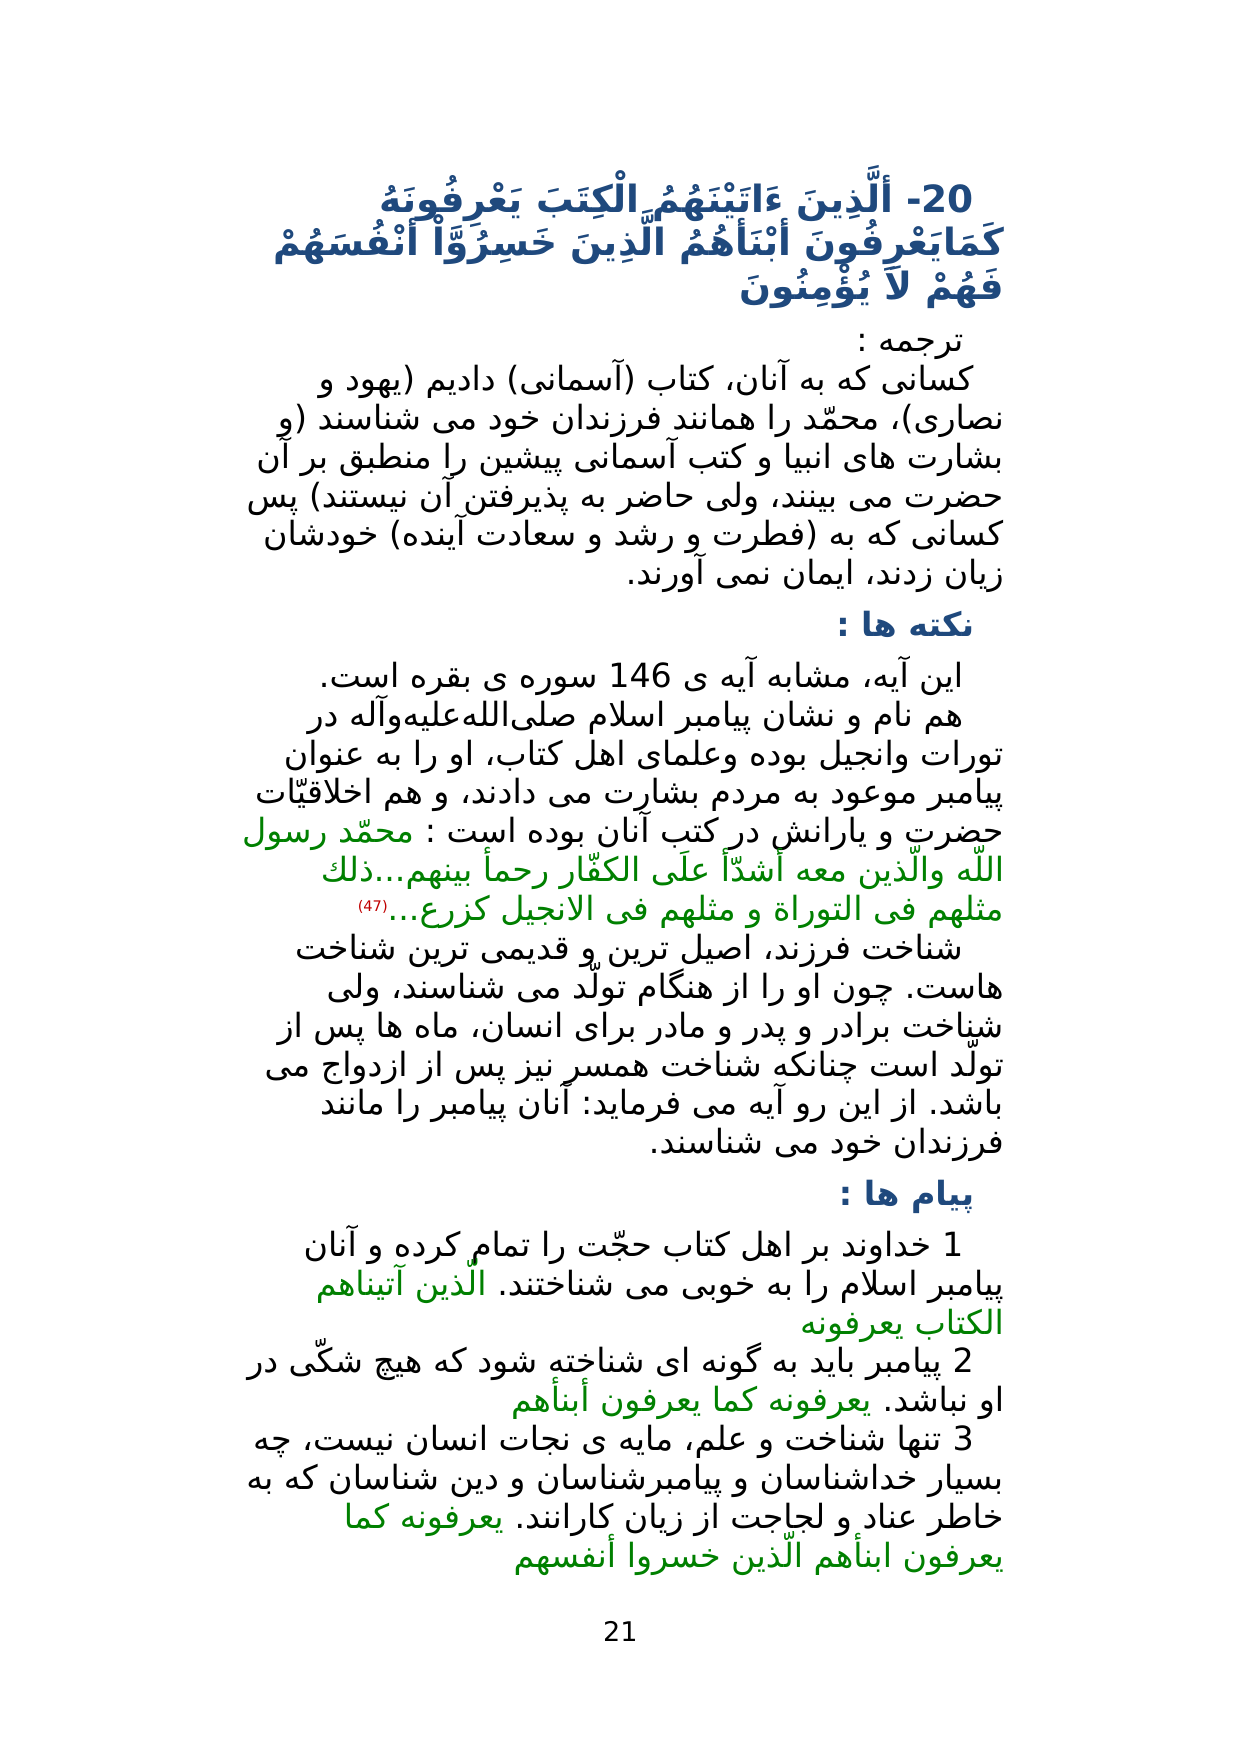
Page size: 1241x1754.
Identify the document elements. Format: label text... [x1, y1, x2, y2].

text 2 پيامبر بايد به گونه اى شناخته شود كه هيچ شكّى در او نباشد. يعرفونه كما يعرفون أبنأهم [236, 1342, 1004, 1420]
text 1 خداوند بر اهل كتاب حجّت را تمام كرده و آنان پيامبر اسلام را به خوبى مى شناختند. الّذين آتيناهم الكتاب يعرفونه [236, 1225, 1004, 1342]
subtitle پيام ها : [236, 1174, 1004, 1213]
subtitle نكته ها : [236, 605, 1004, 644]
text ترجمه : [236, 321, 1004, 359]
text كسانى كه به آنان، كتاب (آسمانى) داديم (يهود و نصارى)، محمّد را همانند فرزندان خود مى شناسند (و بشارت هاى انبيا و كتب آسمانى پيشين را منطبق بر آن حضرت مى بينند، ولى حاضر به پذيرفتن آن نيستند) پس كسانى كه به (فطرت و رشد و سعادت آينده) خودشان زيان زدند، ايمان نمى آورند. [236, 359, 1004, 593]
text اين آيه، مشابه آيه ى 146 سوره ى بقره است. [236, 656, 1004, 695]
subtitle 20- ألَّذِينَ ءَاتَيْنَهُمُ الْكِتَبَ يَعْرِفُونَهُ كَمَايَعْرِفُونَ أبْنَأهُمُ الَّذِينَ خَسِرُوَّاْ أنْفُسَهُمْ فَهُمْ لاَ يُؤْمِنُونَ [236, 177, 1004, 308]
text شناخت فرزند، اصيل ترين و قديمى ترين شناخت هاست. چون او را از هنگام تولّد مى شناسند، ولى شناخت برادر و پدر و مادر براى انسان، ماه ها پس از تولّد است چنانكه شناخت همسر نيز پس از ازدواج مى باشد. از اين رو آيه مى فرمايد: آنان پيامبر را مانند فرزندان خود مى شناسند. [236, 928, 1004, 1162]
text هم نام و نشان پيامبر اسلام صلى‌الله‌عليه‌وآله‌ در تورات وانجيل بوده وعلماى اهل كتاب، او را به عنوان پيامبر موعود به مردم بشارت مى دادند، و هم اخلاقيّات حضرت و يارانش در كتب آنان بوده است : محمّد رسول اللّه والّذين معه أشدّأ علَى الكفّار رحمأ بينهم...ذلك مثلهم فى التوراة و مثلهم فى الانجيل كزرع...(47) [236, 695, 1004, 928]
text 3 تنها شناخت و علم، مايه ى نجات انسان نيست، چه بسيار خداشناسان و پيامبرشناسان و دين شناسان كه به خاطر عناد و لجاجت از زيان كارانند. يعرفونه كما يعرفون ابنأهم الّذين خسروا أنفسهم [236, 1420, 1004, 1575]
